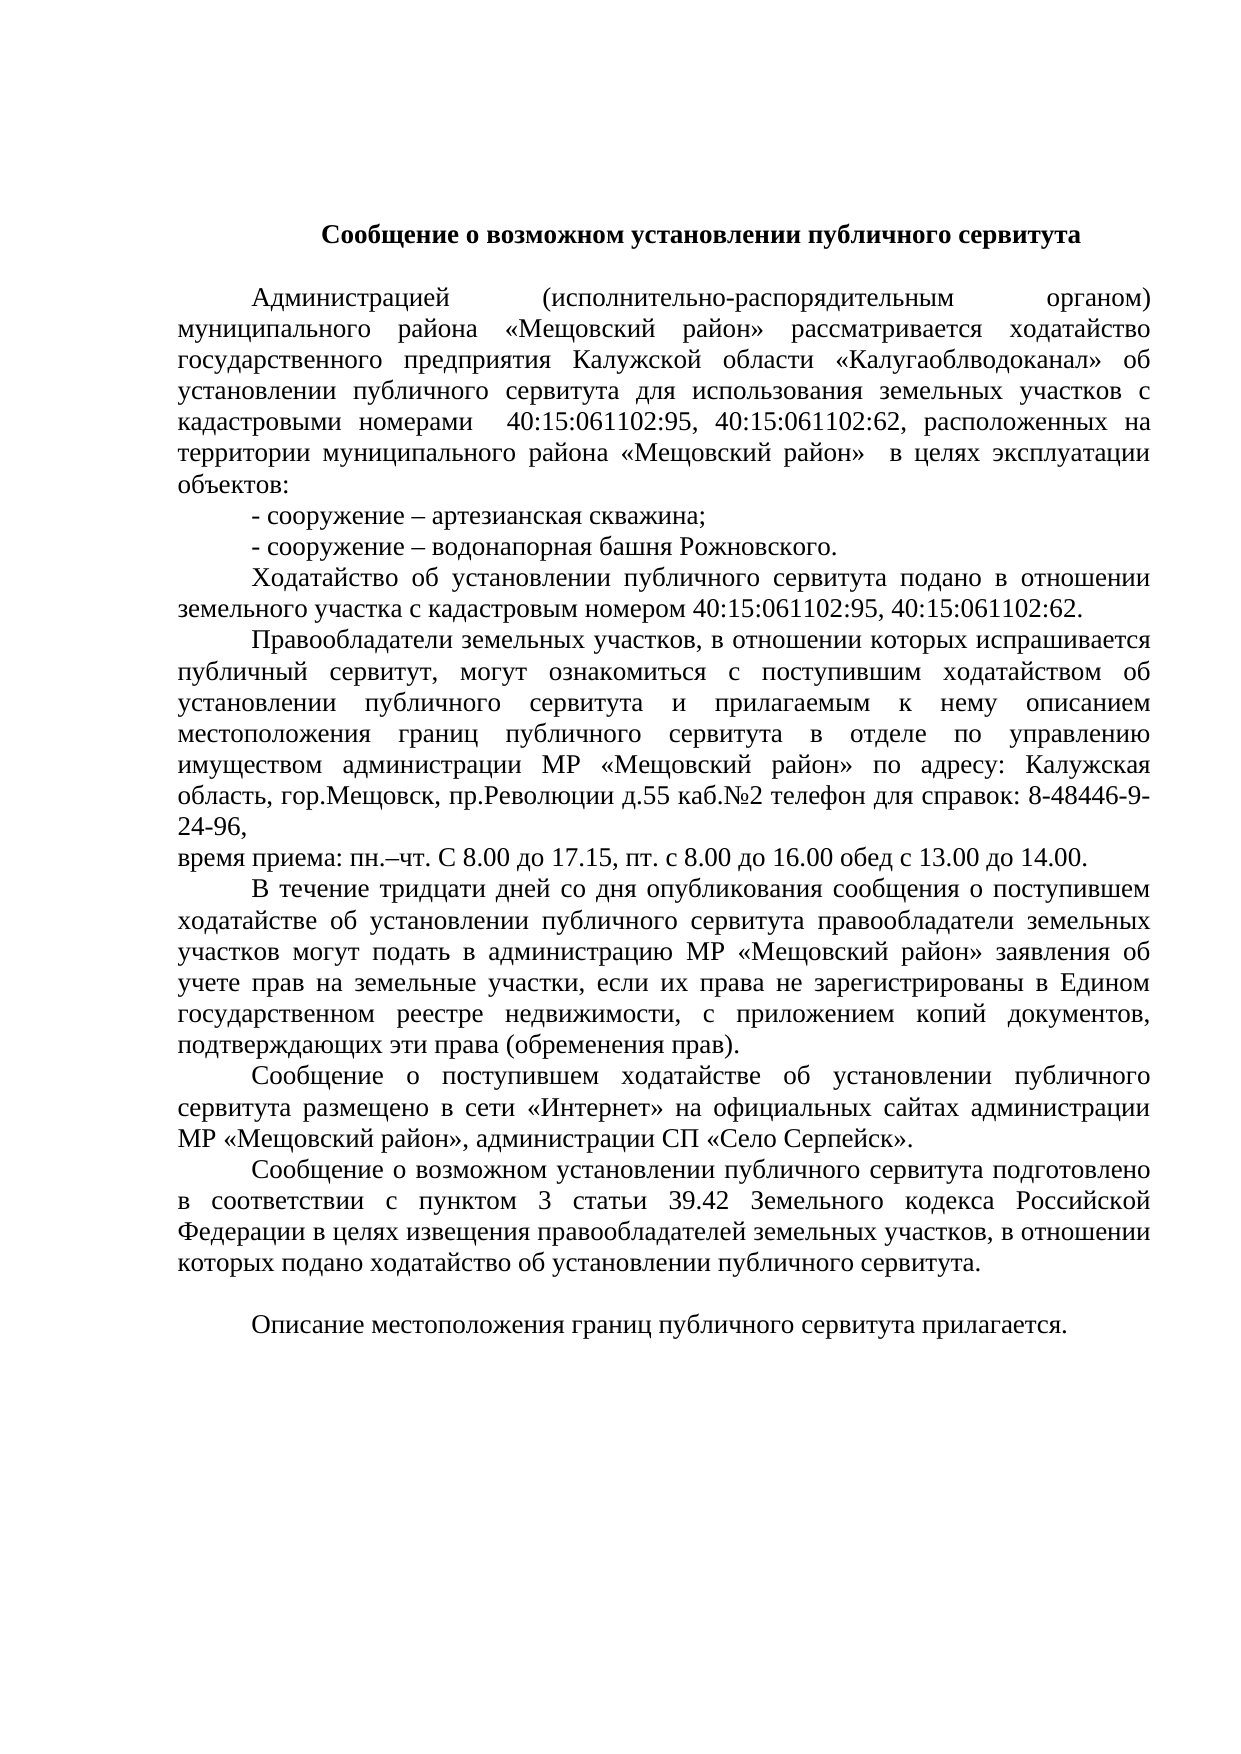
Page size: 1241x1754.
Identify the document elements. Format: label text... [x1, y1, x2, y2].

text - сооружение – водонапорная башня Рожновского. [177, 530, 1152, 561]
text Ходатайство об установлении публичного сервитута подано в отношении земельного участка с кадастровым номером 40:15:061102:95, 40:15:061102:62. [177, 561, 1152, 623]
text В течение тридцати дней со дня опубликования сообщения о поступившем ходатайстве об установлении публичного сервитута правообладатели земельных участков могут подать в администрацию МР «Мещовский район» заявления об учете прав на земельные участки, если их права не зарегистрированы в Едином государственном реестре недвижимости, с приложением копий документов, подтверждающих эти права (обременения прав). [177, 873, 1152, 1059]
text Правообладатели земельных участков, в отношении которых испрашивается публичный сервитут, могут ознакомиться с поступившим ходатайством об установлении публичного сервитута и прилагаемым к нему описанием местоположения границ публичного сервитута в отделе по управлению имуществом администрации МР «Мещовский район» по адресу: Калужская область, гор.Мещовск, пр.Революции д.55 каб.№2 телефон для справок: 8-48446-9-24-96, время приема: пн.–чт. С 8.00 до 17.15, пт. с 8.00 до 16.00 обед с 13.00 до 14.00. [177, 623, 1152, 873]
text Сообщение о поступившем ходатайстве об установлении публичного сервитута размещено в сети «Интернет» на официальных сайтах администрации МР «Мещовский район», администрации СП «Село Серпейск». [177, 1059, 1152, 1153]
text Сообщение о возможном установлении публичного сервитута подготовлено в соответствии с пунктом 3 статьи 39.42 Земельного кодекса Российской Федерации в целях извещения правообладателей земельных участков, в отношении которых подано ходатайство об установлении публичного сервитута. [177, 1153, 1152, 1277]
text Описание местоположения границ публичного сервитута прилагается. [177, 1309, 1152, 1340]
text - сооружение – артезианская скважина; [177, 499, 1152, 530]
text Сообщение о возможном установлении публичного сервитута [177, 218, 1152, 250]
text Администрацией (исполнительно-распорядительным органом) муниципального района «Мещовский район» рассматривается ходатайство государственного предприятия Калужской области «Калугаоблводоканал» об установлении публичного сервитута для использования земельных участков с кадастровыми номерами 40:15:061102:95, 40:15:061102:62, расположенных на территории муниципального района «Мещовский район» в целях эксплуатации объектов: [177, 281, 1152, 499]
